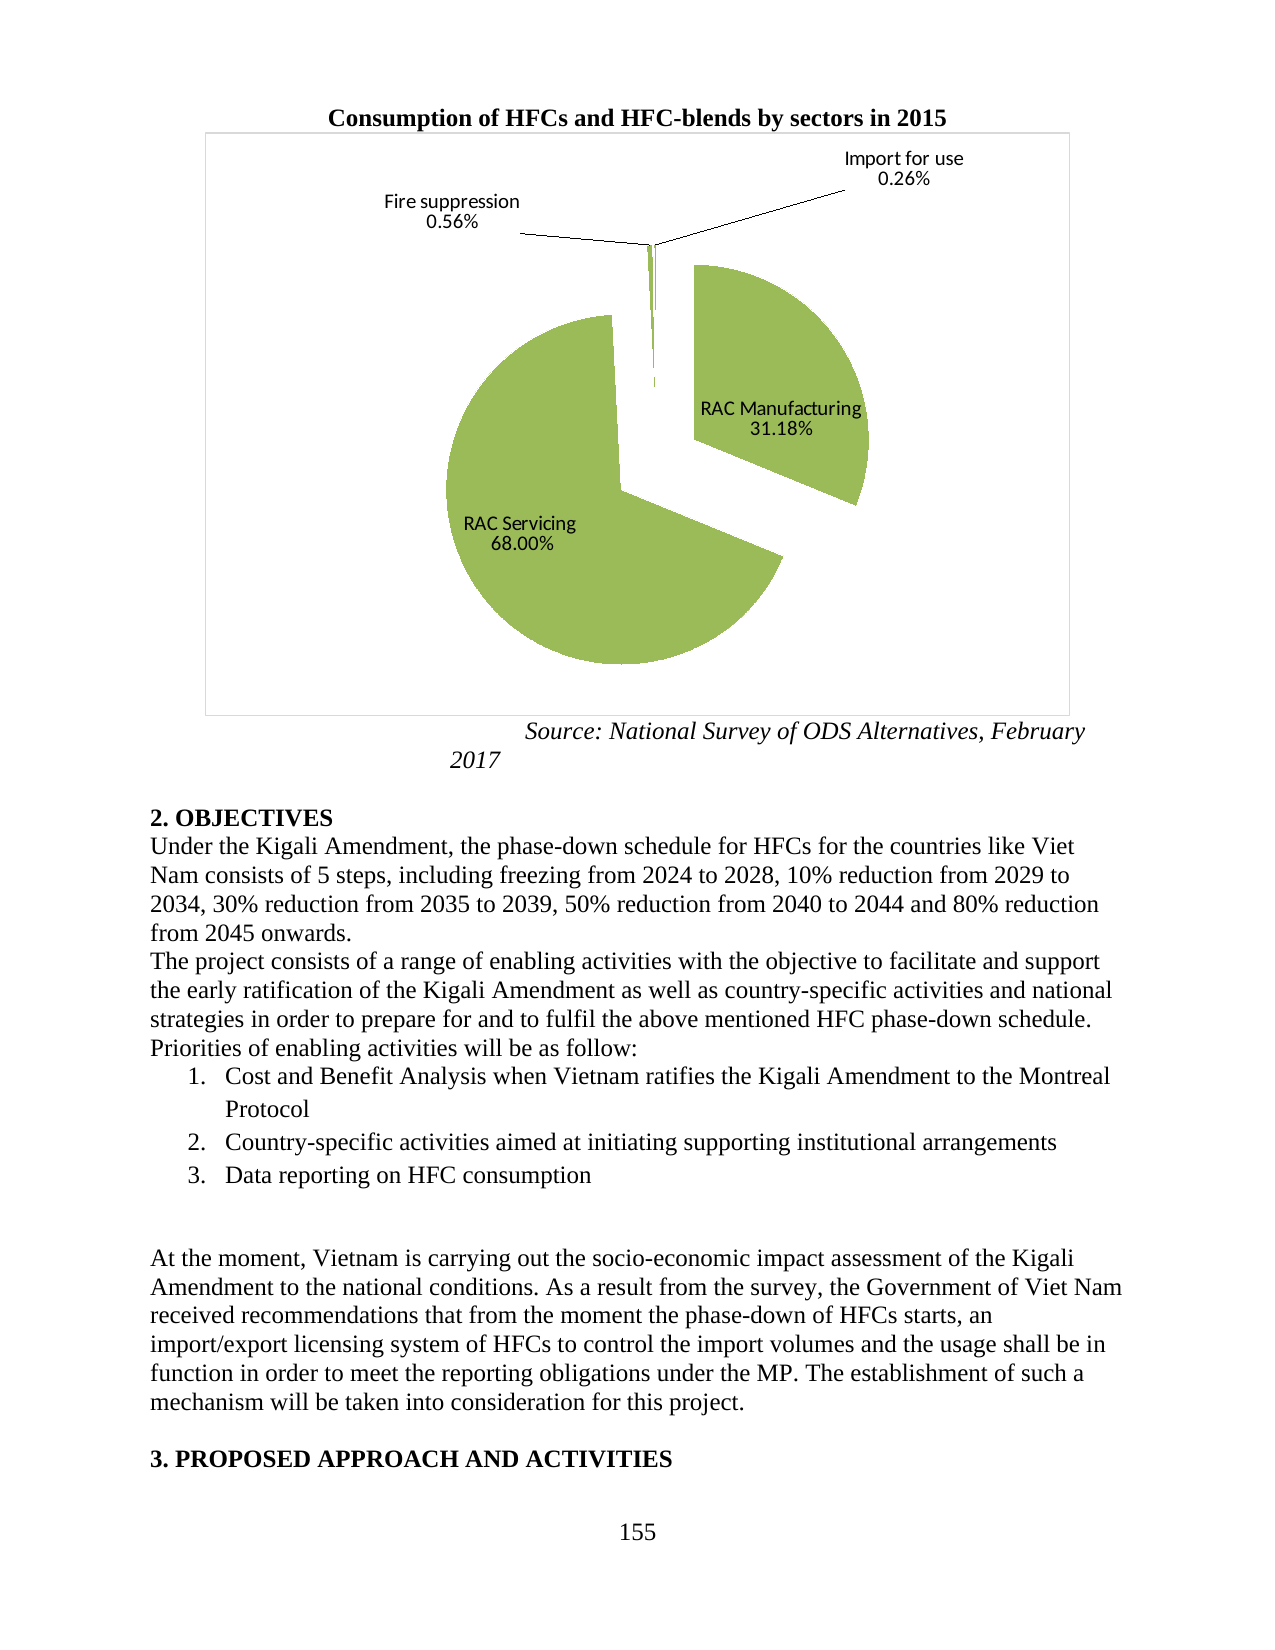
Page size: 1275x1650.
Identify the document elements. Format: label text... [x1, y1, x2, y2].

text Source: National Survey of ODS Alternatives, February 2017 [450, 716, 1125, 774]
text 3. PROPOSED APPROACH AND ACTIVITIES [150, 1444, 1125, 1473]
list Country-specific activities aimed at initiating supporting institutional arrangements [187, 1127, 1125, 1156]
text The project consists of a range of enabling activities with the objective to facilitate and support the early ratification of the Kigali Amendment as well as country-specific activities and national strategies in order to prepare for and to fulfil the above mentioned HFC phase-down schedule. Priorities of enabling activities will be as follow: [150, 946, 1125, 1061]
text Consumption of HFCs and HFC-blends by sectors in 2015 [150, 103, 1125, 132]
text At the moment, Vietnam is carrying out the socio-economic impact assessment of the Kigali Amendment to the national conditions. As a result from the survey, the Government of Viet Nam received recommendations that from the moment the phase-down of HFCs starts, an import/export licensing system of HFCs to control the import volumes and the usage shall be in function in order to meet the reporting obligations under the MP. The establishment of such a mechanism will be taken into consideration for this project. [150, 1243, 1125, 1416]
text 2. OBJECTIVES [150, 803, 1125, 831]
list Cost and Benefit Analysis when Vietnam ratifies the Kigali Amendment to the Montreal Protocol [187, 1061, 1125, 1123]
text Under the Kigali Amendment, the phase-down schedule for HFCs for the countries like Viet Nam consists of 5 steps, including freezing from 2024 to 2028, 10% reduction from 2029 to 2034, 30% reduction from 2035 to 2039, 50% reduction from 2040 to 2044 and 80% reduction from 2045 onwards. [150, 831, 1125, 946]
list Data reporting on HFC consumption [187, 1161, 1125, 1189]
